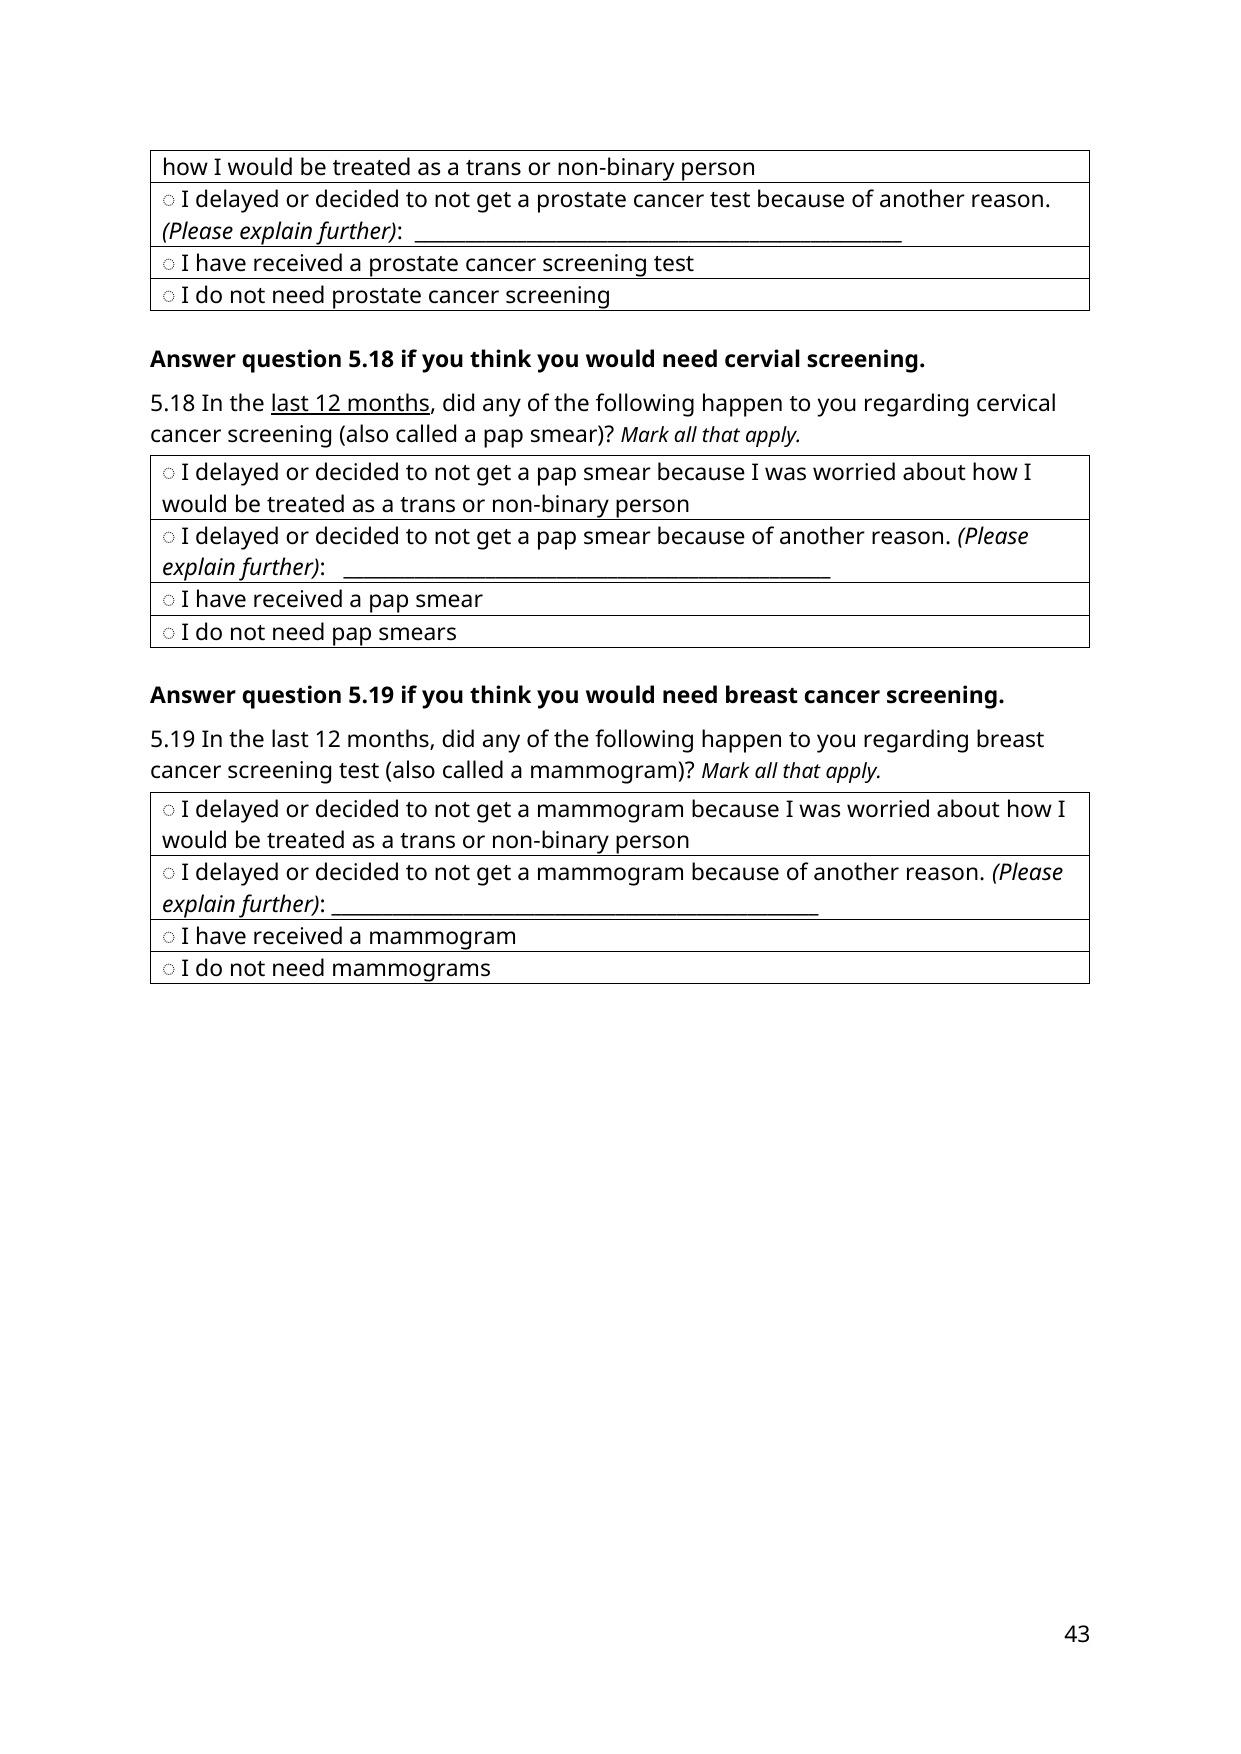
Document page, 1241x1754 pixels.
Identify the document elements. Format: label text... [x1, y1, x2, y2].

text 5.18 In the last 12 months, did any of the following happen to you regarding cervical cancer screening (also called a pap smear)? Mark all that apply. [150, 386, 1090, 449]
table_cell 󠅣 I do not need prostate cancer screening [151, 279, 1089, 310]
text Answer question 5.18 if you think you would need cervial screening. [150, 343, 1090, 374]
table_header 󠅣 I delayed or decided to not get a mammogram because I was worried about how I would be treated as a trans or non-binary person [151, 793, 1089, 855]
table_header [151, 151, 1089, 182]
table_cell 󠅣 I delayed or decided to not get a mammogram because of another reason. (Please explain further): ________________________________________________ [151, 856, 1089, 919]
table_cell 󠅣 I have received a prostate cancer screening test [151, 247, 1089, 278]
table_cell 󠅣 I do not need pap smears [151, 616, 1089, 647]
text Answer question 5.19 if you think you would need breast cancer screening. [150, 679, 1090, 710]
text 5.19 In the last 12 months, did any of the following happen to you regarding breast cancer screening test (also called a mammogram)? Mark all that apply. [150, 723, 1090, 785]
table_cell 󠅣 I do not need mammograms [151, 952, 1089, 983]
table_cell 󠅣 I have received a mammogram [151, 920, 1089, 951]
table_cell 󠅣 I delayed or decided to not get a pap smear because of another reason. (Please explain further): ________________________________________________ [151, 520, 1089, 582]
table_cell 󠅣 I delayed or decided to not get a prostate cancer test because of another reason. (Please explain further): ________________________________________________ [151, 183, 1089, 246]
table_header 󠅣 I delayed or decided to not get a pap smear because I was worried about how I would be treated as a trans or non-binary person [151, 456, 1089, 519]
table_cell 󠅣 I have received a pap smear [151, 583, 1089, 614]
